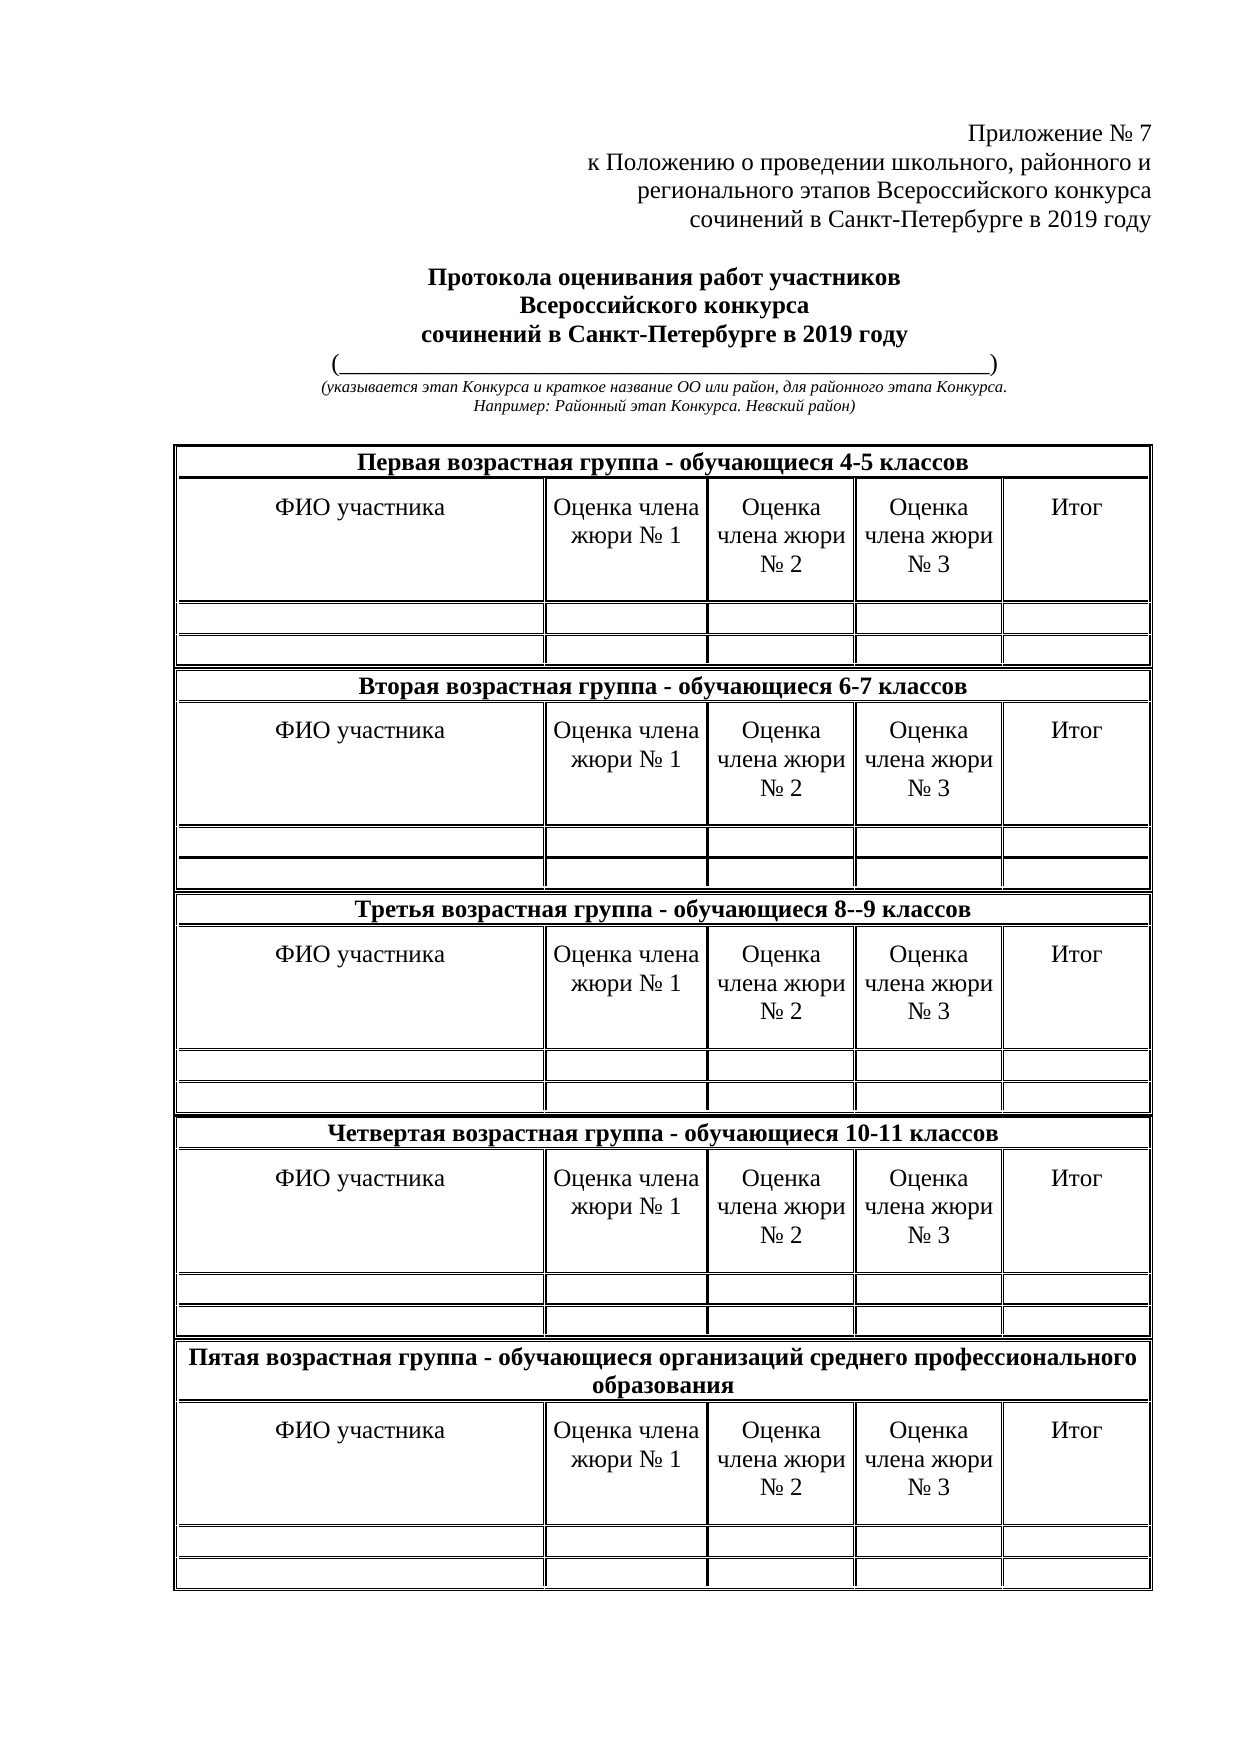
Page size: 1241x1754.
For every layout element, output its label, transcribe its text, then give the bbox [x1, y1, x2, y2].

table_header Четвертая возрастная группа - обучающиеся 10-11 классов [177, 1118, 1149, 1147]
table_cell [545, 1559, 707, 1588]
table_cell [177, 633, 545, 664]
table_cell ФИО участника [175, 1147, 545, 1271]
table_cell [545, 859, 707, 888]
text Например: Районный этап Конкурса. Невский район) [177, 396, 1152, 415]
table_cell Оценка члена жюри № 3 [857, 479, 1001, 600]
table_cell [1003, 1524, 1151, 1556]
table_cell [709, 1051, 853, 1080]
table_cell [855, 1559, 1002, 1588]
table_cell [177, 1271, 543, 1303]
table_cell [177, 856, 545, 888]
table_cell Оценка члена жюри № 2 [709, 1403, 853, 1524]
table_header Вторая возрастная группа - обучающиеся 6-7 классов [177, 671, 1149, 699]
table_cell [547, 1051, 706, 1080]
text к Положению о проведении школьного, районного и [177, 147, 1152, 176]
table_cell [175, 1080, 545, 1112]
table_cell [1004, 1271, 1150, 1303]
table_cell [1003, 633, 1150, 664]
table_cell Оценка члена жюри № 2 [709, 703, 853, 824]
table_header Первая возрастная группа - обучающиеся 4-5 классов [177, 447, 1149, 476]
table_cell [1004, 600, 1150, 632]
table_cell Оценка члена жюри № 1 [547, 1403, 706, 1524]
table_cell Оценка члена жюри № 1 [547, 479, 706, 600]
table_cell [855, 1083, 1002, 1112]
table_cell [857, 1051, 1001, 1080]
table_cell Итог [1003, 1147, 1151, 1271]
table_cell [707, 1556, 855, 1588]
table_cell Итог [1004, 1399, 1150, 1524]
table_cell [857, 1527, 1001, 1556]
table_cell Итог [1004, 476, 1149, 600]
table_cell Оценка члена жюри № 3 [857, 703, 1001, 824]
table_cell ФИО участника [177, 476, 543, 600]
table_cell [177, 600, 543, 632]
table_cell [707, 633, 855, 664]
table_cell [855, 636, 1002, 664]
table_cell [545, 1307, 707, 1335]
table_cell [1003, 1048, 1151, 1080]
text регионального этапов Всероссийского конкурса [177, 176, 1152, 204]
table_cell [857, 604, 1001, 632]
text сочинений в Санкт-Петербурге в 2019 году [177, 204, 1152, 233]
table_cell Оценка члена жюри № 3 [857, 1403, 1001, 1524]
text (____________________________________________________) [177, 348, 1152, 377]
table_cell [547, 828, 706, 856]
table_header Третья возрастная группа - обучающиеся 8--9 классов [177, 895, 1149, 923]
table_cell Итог [1004, 700, 1150, 824]
table_cell Оценка члена жюри № 1 [547, 927, 706, 1048]
text сочинений в Санкт-Петербурге в 2019 году [177, 319, 1152, 348]
table_cell [709, 1527, 853, 1556]
table_cell [1003, 1303, 1150, 1335]
table_cell [857, 1275, 1001, 1303]
table_cell [547, 1527, 706, 1556]
table_cell [175, 1556, 545, 1588]
table_cell [177, 824, 543, 856]
table_cell [547, 604, 706, 632]
table_cell [855, 1307, 1002, 1335]
table_cell [707, 1080, 855, 1112]
table_cell [545, 636, 707, 664]
table_cell Оценка члена жюри № 2 [709, 927, 853, 1048]
table_cell Оценка члена жюри № 2 [709, 1150, 853, 1271]
table_cell ФИО участника [177, 1399, 543, 1524]
table_cell Итог [1004, 923, 1150, 1048]
table_cell ФИО участника [177, 923, 543, 1048]
table_cell [855, 859, 1002, 888]
table_cell [1003, 856, 1149, 888]
text Приложение № 7 [177, 118, 1152, 147]
table_cell [175, 1524, 545, 1556]
table_cell ФИО участника [177, 700, 543, 824]
table_cell [709, 828, 853, 856]
table_cell [1004, 824, 1150, 856]
table_cell Оценка члена жюри № 1 [547, 1150, 706, 1271]
table_cell [857, 828, 1001, 856]
table_cell Оценка члена жюри № 2 [709, 479, 853, 600]
table_cell [545, 1083, 707, 1112]
table_cell [175, 1048, 545, 1080]
table_cell [177, 1303, 545, 1335]
table_cell [707, 856, 855, 888]
text Всероссийского конкурса [177, 291, 1152, 319]
table_cell Оценка члена жюри № 1 [547, 703, 706, 824]
table_cell [1003, 1080, 1151, 1112]
table_cell [709, 604, 853, 632]
text (указывается этап Конкурса и краткое название ОО или район, для районного этапа Конкурса. [177, 377, 1152, 396]
text Протокола оценивания работ участников [177, 262, 1152, 291]
table_cell [547, 1275, 706, 1303]
table_cell [1003, 1556, 1151, 1588]
table_header Пятая возрастная группа - обучающиеся организаций среднего профессионального образования [177, 1342, 1149, 1399]
table_cell Оценка члена жюри № 3 [857, 927, 1001, 1048]
table_cell [707, 1303, 855, 1335]
table_cell Оценка члена жюри № 3 [857, 1150, 1001, 1271]
table_cell [709, 1275, 853, 1303]
